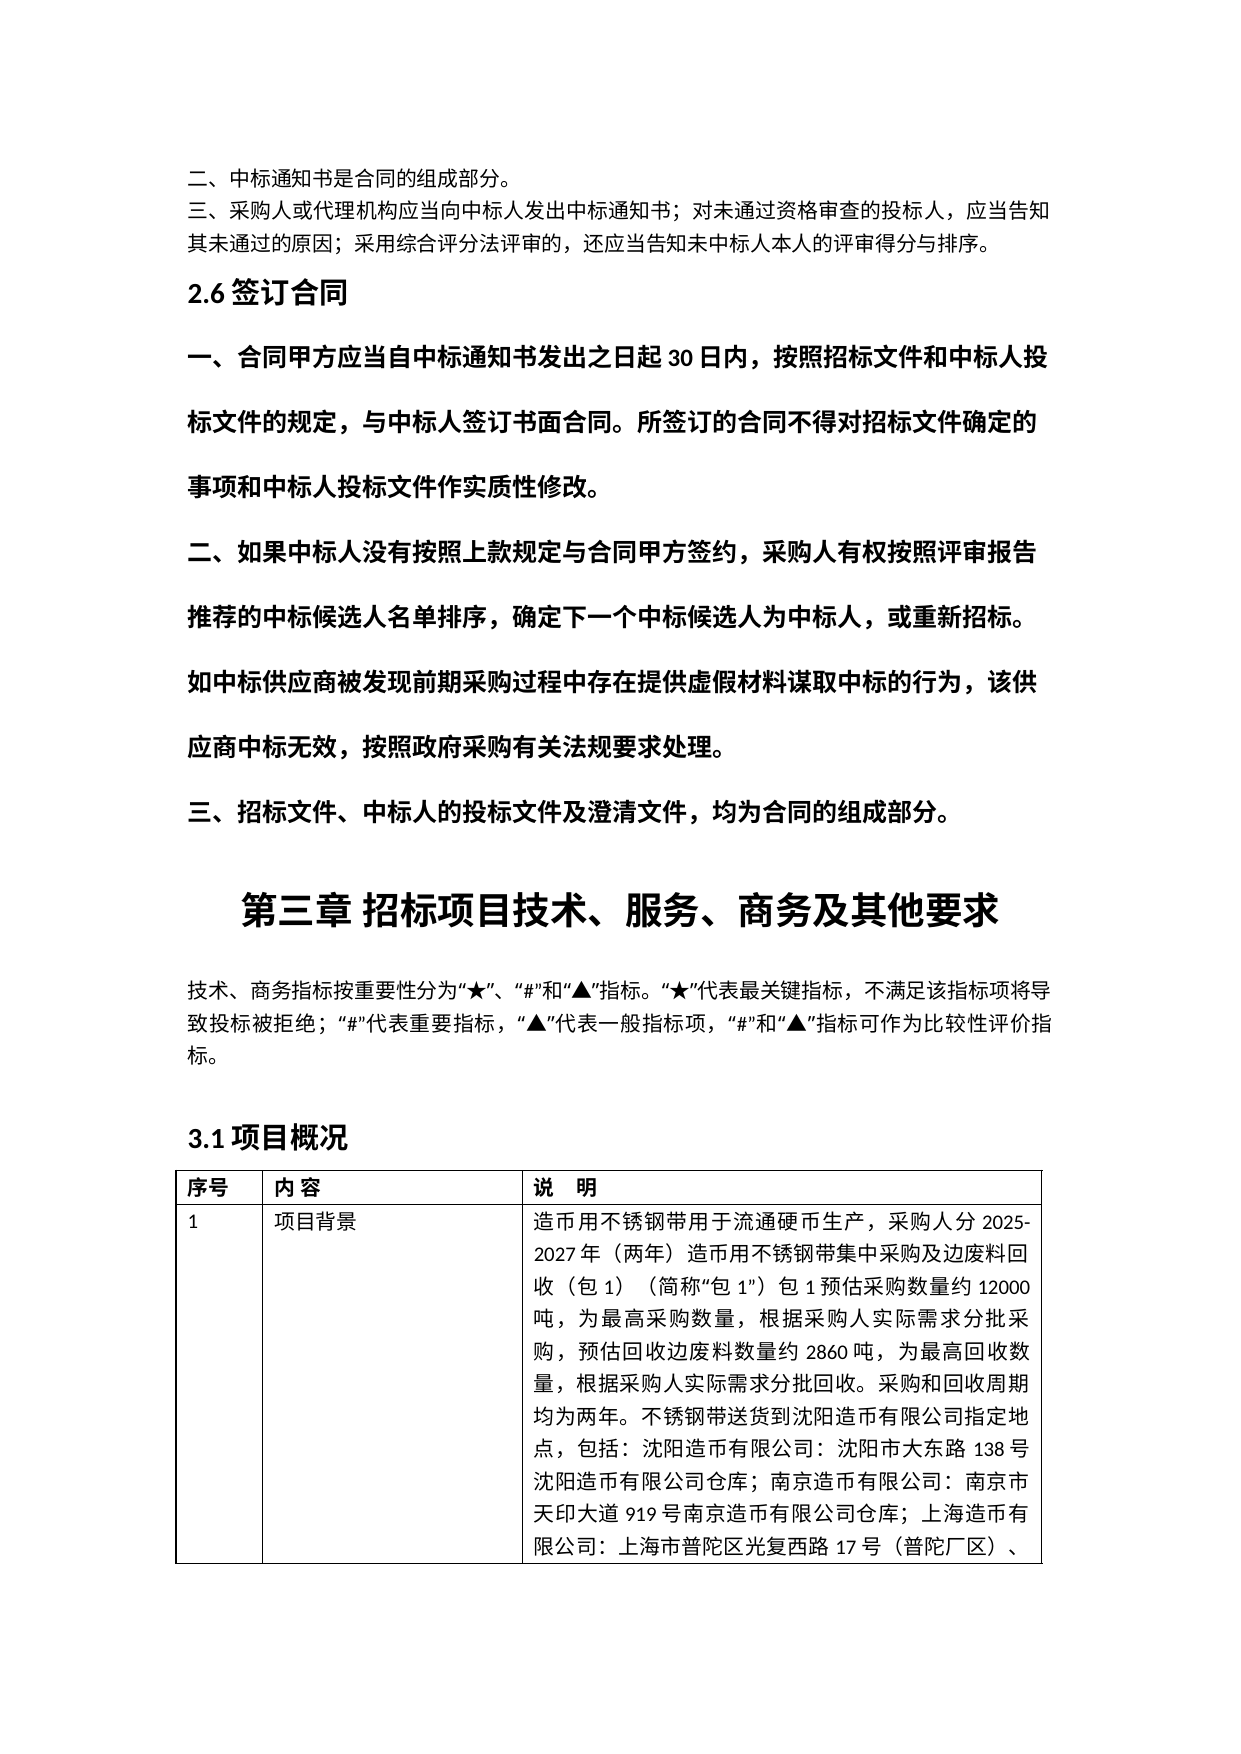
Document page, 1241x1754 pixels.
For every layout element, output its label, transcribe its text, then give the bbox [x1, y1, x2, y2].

table_cell 1 [177, 1205, 262, 1563]
table_header 序号 [177, 1171, 262, 1203]
table_header 说 明 [523, 1171, 1041, 1203]
table_cell 项目背景 [263, 1205, 522, 1563]
text 一、合同甲方应当自中标通知书发出之日起30日内，按照招标文件和中标人投标文件的规定，与中标人签订书面合同。所签订的合同不得对招标文件确定的事项和中标人投标文件作实质性修改。 [187, 324, 1053, 519]
text 三、采购人或代理机构应当向中标人发出中标通知书；对未通过资格审查的投标人，应当告知其未通过的原因；采用综合评分法评审的，还应当告知未中标人本人的评审得分与排序。 [187, 194, 1053, 259]
text 3.1 项目概况 [187, 1104, 1053, 1169]
text 二、如果中标人没有按照上款规定与合同甲方签约，采购人有权按照评审报告推荐的中标候选人名单排序，确定下一个中标候选人为中标人，或重新招标。如中标供应商被发现前期采购过程中存在提供虚假材料谋取中标的行为，该供应商中标无效，按照政府采购有关法规要求处理。 [187, 519, 1053, 779]
text 二、中标通知书是合同的组成部分。 [187, 162, 1053, 194]
text 第三章 招标项目技术、服务、商务及其他要求 [187, 877, 1053, 974]
text 2.6 签订合同 [187, 259, 1053, 324]
text 技术、商务指标按重要性分为“★”、“#”和“▲”指标。“★”代表最关键指标，不满足该指标项将导致投标被拒绝；“#”代表重要指标，“▲”代表一般指标项，“#”和“▲”指标可作为比较性评价指标。 [187, 974, 1053, 1104]
text 三、招标文件、中标人的投标文件及澄清文件，均为合同的组成部分。 [187, 779, 1053, 844]
table_header 内 容 [263, 1171, 522, 1203]
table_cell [523, 1205, 1041, 1563]
